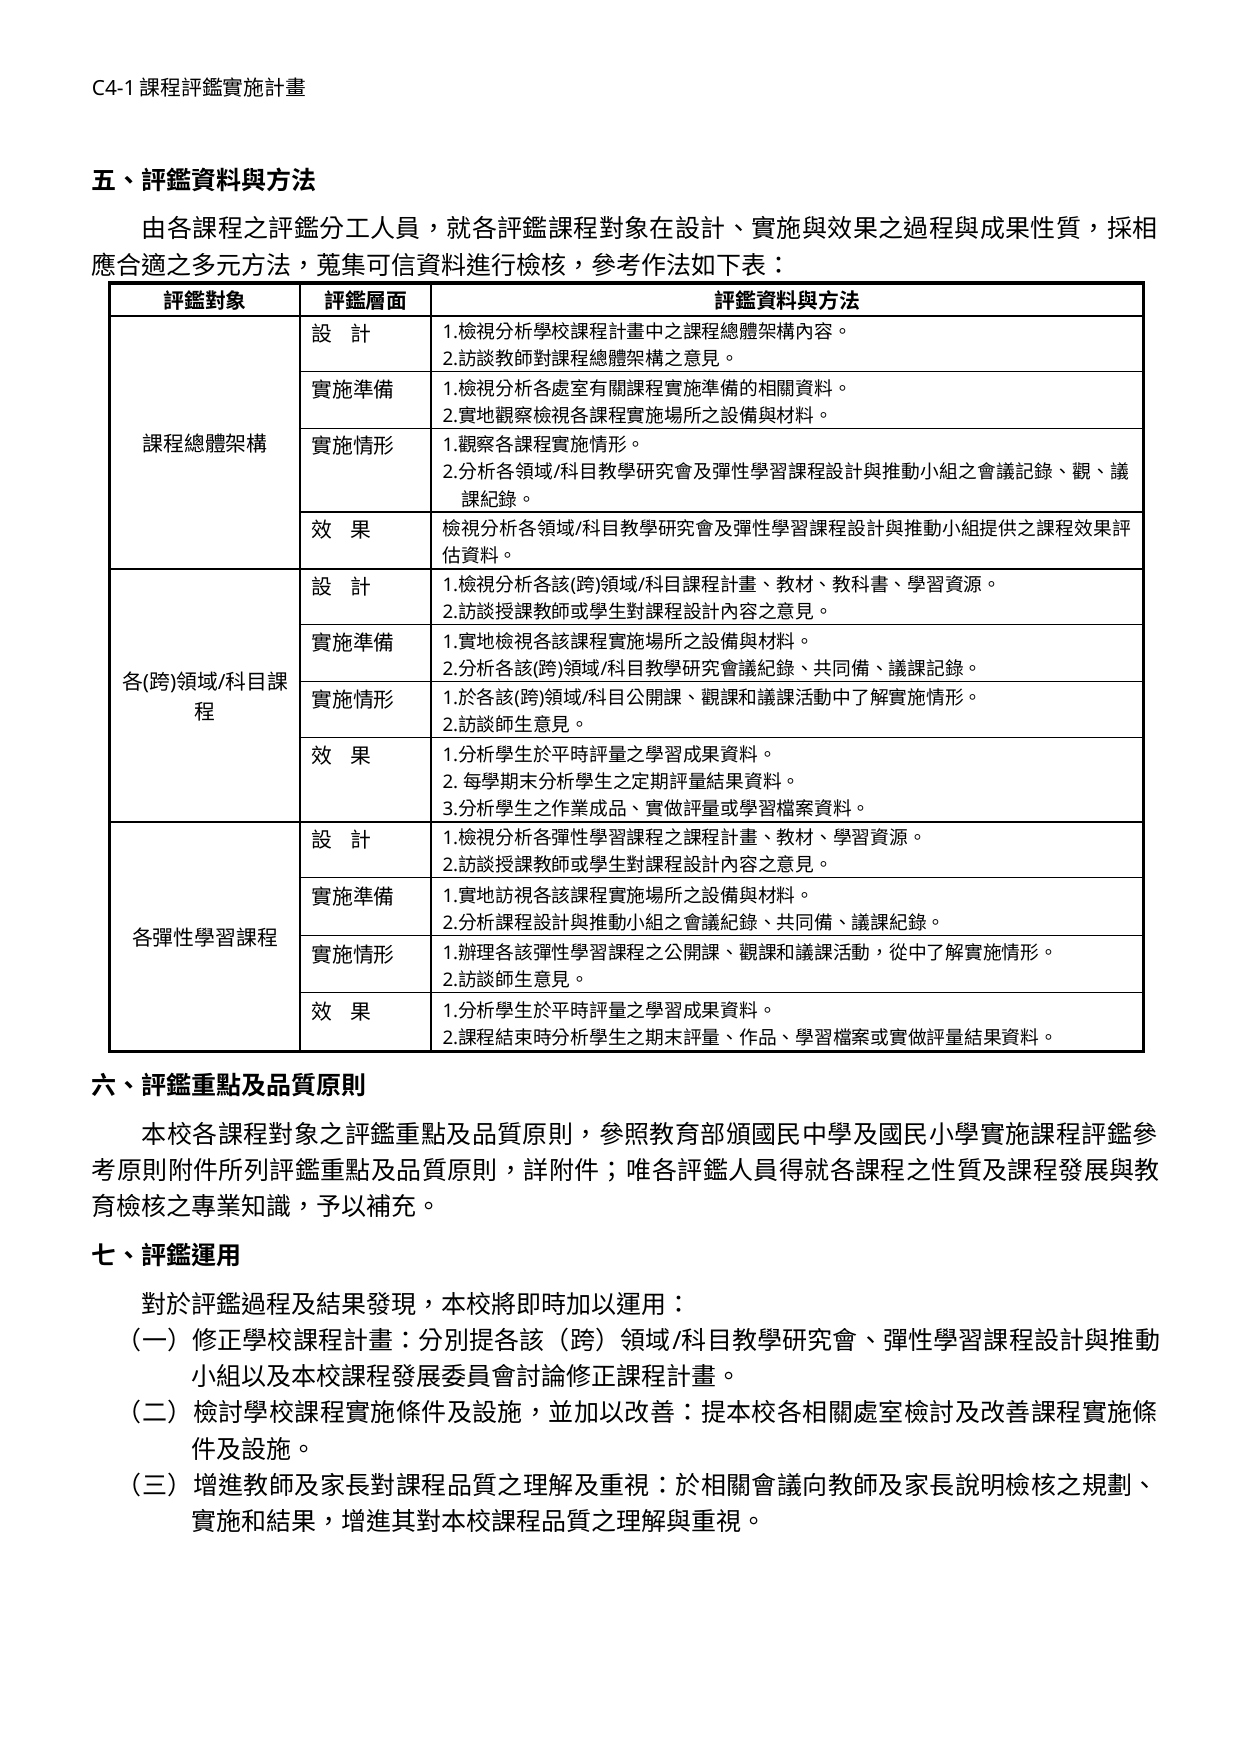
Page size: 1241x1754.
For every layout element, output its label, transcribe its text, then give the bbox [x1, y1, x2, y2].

table_cell 1.分析學生於平時評量之學習成果資料。 2. 每學期末分析學生之定期評量結果資料。 3.分析學生之作業成品、實做評量或學習檔案資料。 [432, 738, 1142, 821]
table_cell 各彈性學習課程 [111, 823, 299, 1050]
text （一）修正學校課程計畫：分別提各該（跨）領域/科目教學研究會、彈性學習課程設計與推動小組以及本校課程發展委員會討論修正課程計畫。 [117, 1320, 1161, 1393]
table_cell 效 果 [301, 738, 430, 821]
table_cell 1.檢視分析各處室有關課程實施準備的相關資料。 2.實地觀察檢視各課程實施場所之設備與材料。 [432, 372, 1142, 428]
table_cell 設 計 [301, 823, 430, 877]
text 對於評鑑過程及結果發現，本校將即時加以運用： [92, 1284, 1161, 1320]
table_cell 設 計 [301, 317, 430, 371]
text 七、評鑑運用 [92, 1235, 1161, 1272]
text （二）檢討學校課程實施條件及設施，並加以改善：提本校各相關處室檢討及改善課程實施條件及設施。 [117, 1393, 1161, 1465]
text 本校各課程對象之評鑑重點及品質原則，參照教育部頒國民中學及國民小學實施課程評鑑參考原則附件所列評鑑重點及品質原則，詳附件；唯各評鑑人員得就各課程之性質及課程發展與教育檢核之專業知識，予以補充。 [92, 1114, 1161, 1223]
table_header 評鑑資料與方法 [432, 285, 1142, 315]
table_cell 課程總體架構 [111, 317, 299, 568]
table_cell 1.於各該(跨)領域/科目公開課、觀課和議課活動中了解實施情形。 2.訪談師生意見。 [432, 682, 1142, 737]
text 五、評鑑資料與方法 [92, 160, 1161, 196]
table_cell 實施情形 [301, 682, 430, 737]
text 由各課程之評鑑分工人員，就各評鑑課程對象在設計、實施與效果之過程與成果性質，採相應合適之多元方法，蒐集可信資料進行檢核，參考作法如下表： [92, 209, 1161, 281]
table_header 評鑑層面 [301, 285, 430, 315]
table_cell 1.檢視分析學校課程計畫中之課程總體架構內容。 2.訪談教師對課程總體架構之意見。 [432, 317, 1142, 371]
table_cell 1.實地訪視各該課程實施場所之設備與材料。 2.分析課程設計與推動小組之會議紀錄、共同備、議課紀錄。 [432, 878, 1142, 935]
table_cell 實施準備 [301, 878, 430, 935]
table_cell 效 果 [301, 513, 430, 568]
table_cell 1.辦理各該彈性學習課程之公開課、觀課和議課活動，從中了解實施情形。 2.訪談師生意見。 [432, 936, 1142, 992]
table_cell 1.觀察各課程實施情形。 2.分析各領域/科目教學研究會及彈性學習課程設計與推動小組之會議記錄、觀、議課紀錄。 [432, 429, 1142, 511]
table_cell 1.分析學生於平時評量之學習成果資料。 2.課程結束時分析學生之期末評量、作品、學習檔案或實做評量結果資料。 [432, 993, 1142, 1050]
text 六、評鑑重點及品質原則 [92, 1065, 1161, 1102]
table_cell 實施準備 [301, 625, 430, 681]
table_cell 檢視分析各領域/科目教學研究會及彈性學習課程設計與推動小組提供之課程效果評估資料。 [432, 513, 1142, 568]
text （三）增進教師及家長對課程品質之理解及重視：於相關會議向教師及家長說明檢核之規劃、實施和結果，增進其對本校課程品質之理解與重視。 [117, 1465, 1161, 1538]
table_header 評鑑對象 [111, 285, 299, 315]
table_cell 各(跨)領域/科目課程 [111, 570, 299, 821]
table_cell 1.實地檢視各該課程實施場所之設備與材料。 2.分析各該(跨)領域/科目教學研究會議紀錄、共同備、議課記錄。 [432, 625, 1142, 681]
table_cell 1.檢視分析各彈性學習課程之課程計畫、教材、學習資源。 2.訪談授課教師或學生對課程設計內容之意見。 [432, 823, 1142, 877]
table_cell 實施準備 [301, 372, 430, 428]
table_cell 實施情形 [301, 936, 430, 992]
table_cell 1.檢視分析各該(跨)領域/科目課程計畫、教材、教科書、學習資源。 2.訪談授課教師或學生對課程設計內容之意見。 [432, 570, 1142, 624]
table_cell 設 計 [301, 570, 430, 624]
table_cell 實施情形 [301, 429, 430, 511]
table_cell 效 果 [301, 993, 430, 1050]
